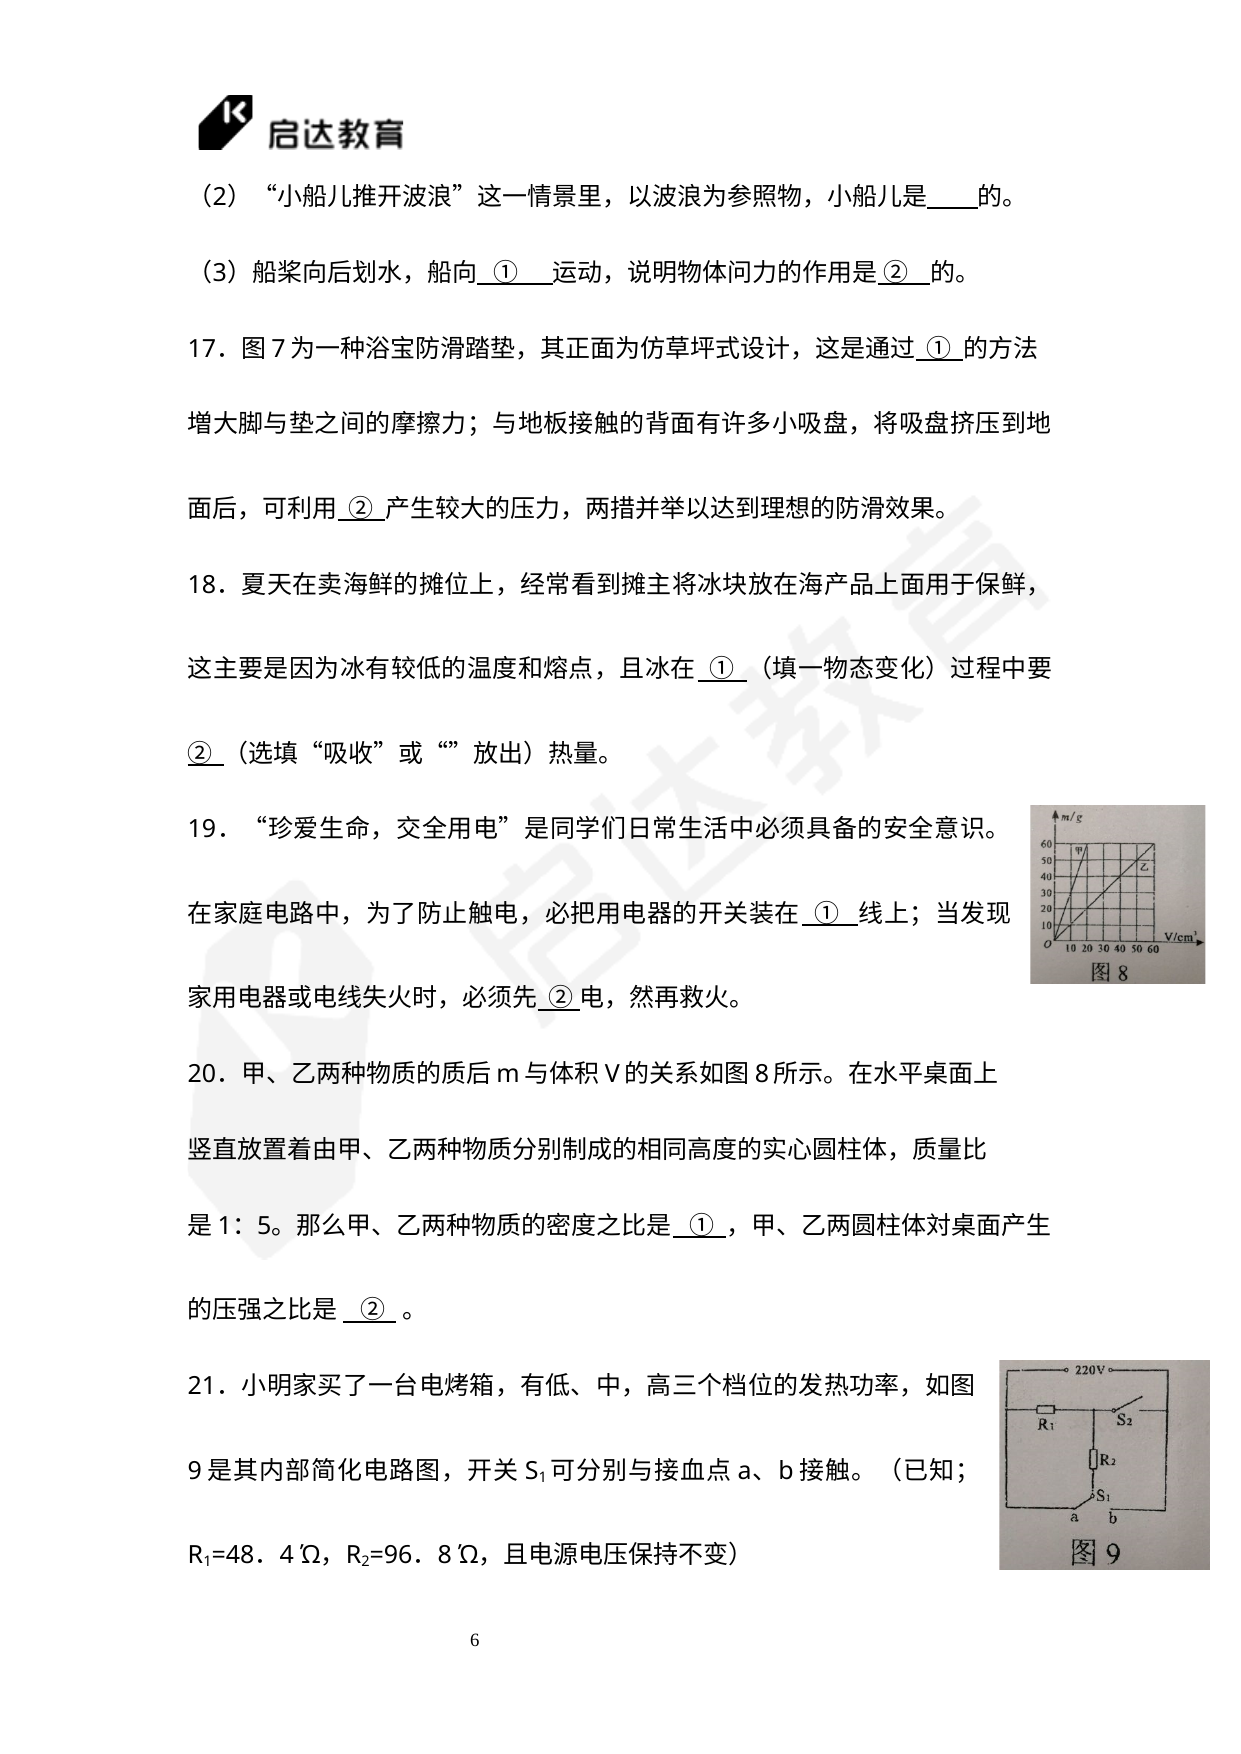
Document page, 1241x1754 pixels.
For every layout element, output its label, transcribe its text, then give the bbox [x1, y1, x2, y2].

text （3）船桨向后划水，船向 ① 运动，说明物体问力的作用是 ② 的。 [187, 238, 1053, 303]
picture [198, 95, 404, 150]
text 18．夏天在卖海鲜的摊位上，经常看到摊主将冰块放在海产品上面用于保鲜，这主要是因为冰有较低的温度和熔点，且冰在 ① （填一物态变化）过程中要 ② （选填“吸收”或“”放出）热量。 [187, 550, 1053, 784]
text 21．小明家买了一台电烤箱，有低、中，高三个档位的发热功率，如图9是其内部简化电路图，开关S1可分别与接血点a、b接触。（已知；R1=48．4 Ώ，R2=96．8 Ώ，且电源电压保持不变） [187, 1351, 1053, 1585]
text 増大脚与垫之间的摩擦力；与地板接触的背面有许多小吸盘，将吸盘挤压到地面后，可利用 ② 产生较大的压力，两措并举以达到理想的防滑效果。 [187, 389, 1053, 539]
text 17．图7为一种浴宝防滑踏垫，其正面为仿草坪式设计，这是通过 ① 的方法 [187, 314, 1053, 379]
text （2）“小船儿推开波浪”这一情景里，以波浪为参照物，小船儿是 的。 [187, 162, 1053, 227]
text 是1：5。那么甲、乙两种物质的密度之比是 ① ，甲、乙两圆柱体対桌面产生的压强之比是 ② 。 [187, 1191, 1053, 1341]
picture [999, 1360, 1210, 1570]
text 20．甲、乙两种物质的质后m与体积V的关系如图8所示。在水平桌面上 [187, 1039, 1053, 1104]
picture [1030, 805, 1206, 984]
text 19．“珍爱生命，交全用电”是同学们日常生活中必须具备的安全意识。在家庭电路中，为了防止触电，必把用电器的开关装在 ① 线上；当发现家用电器或电线失火时，必须先 ② 电，然再救火。 [187, 794, 1053, 1028]
text 竖直放置着由甲、乙两种物质分别制成的相同高度的实心圆柱体，质量比 [187, 1115, 1053, 1180]
